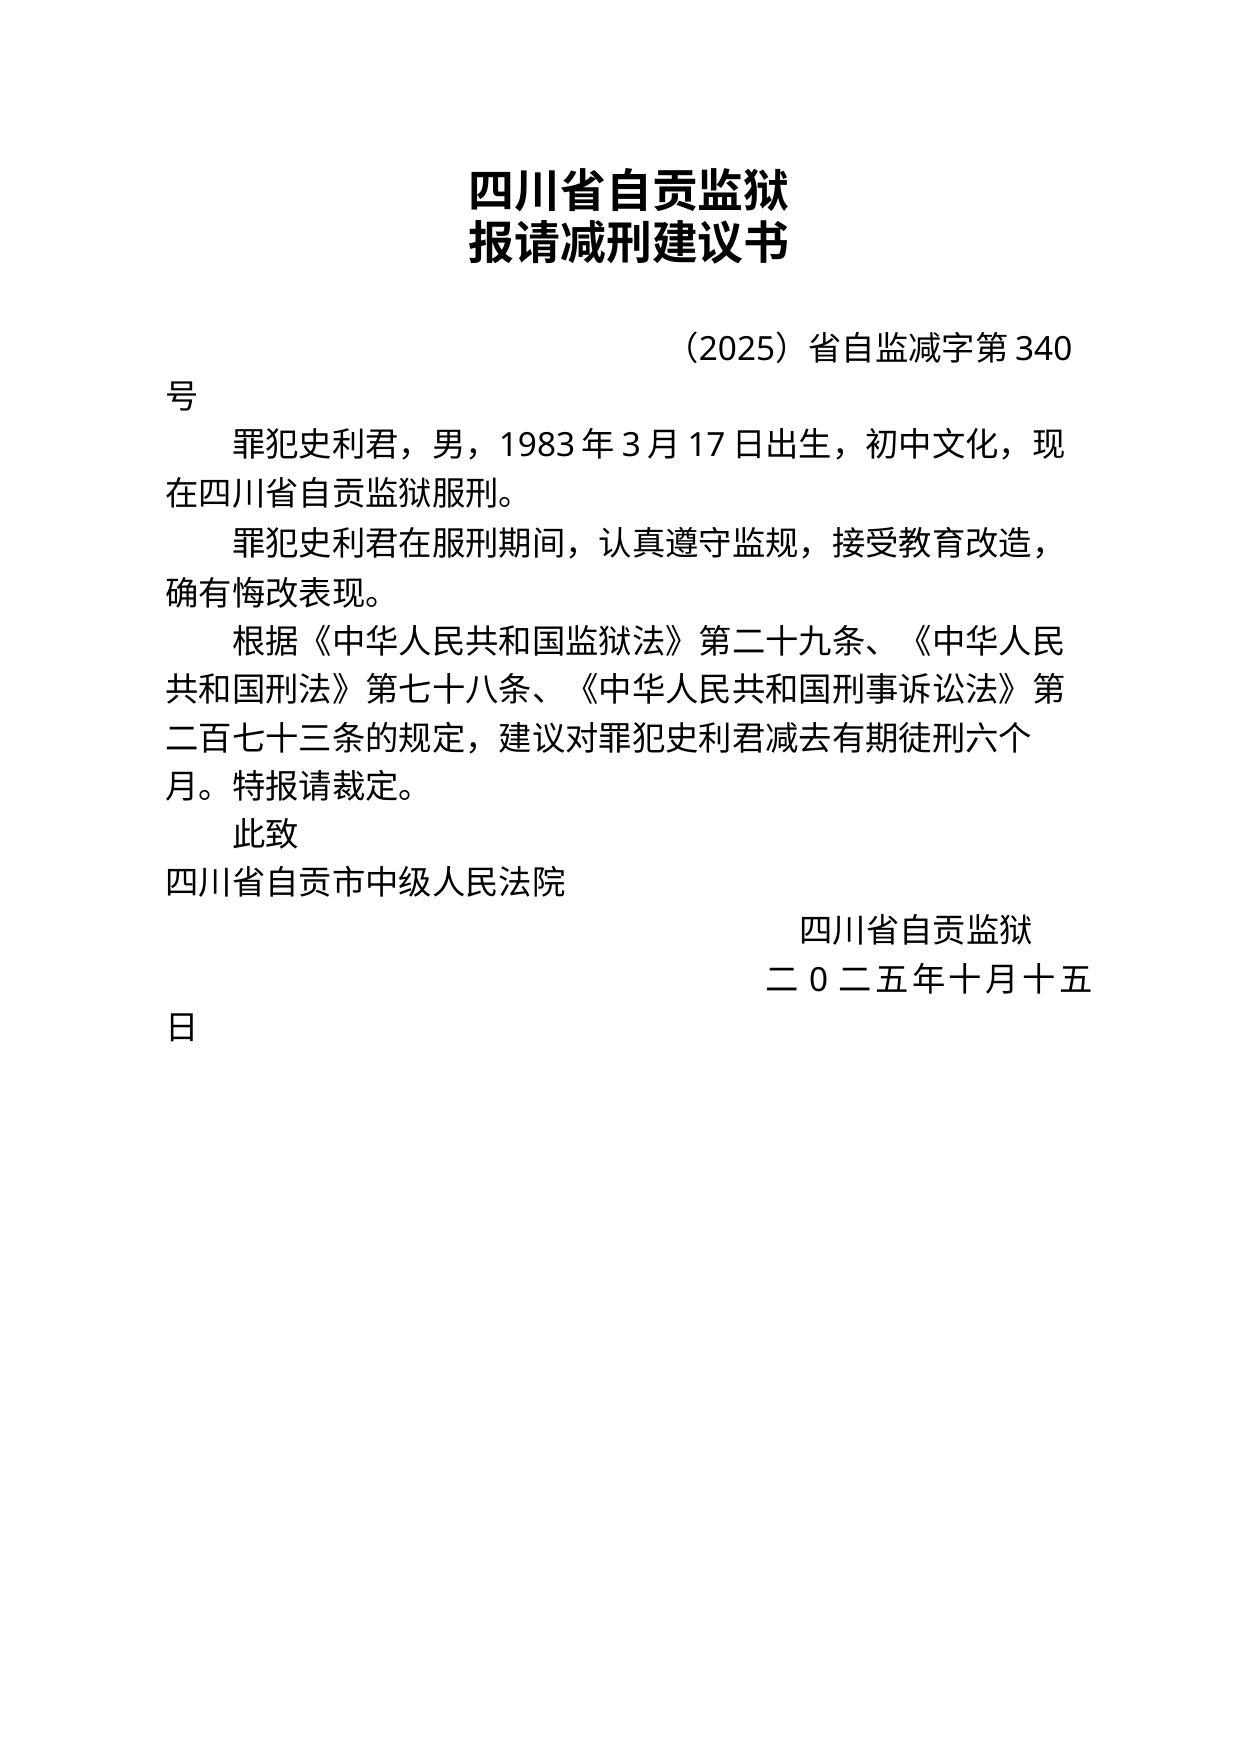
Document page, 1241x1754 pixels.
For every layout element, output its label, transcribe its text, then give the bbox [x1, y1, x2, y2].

text 四川省自贡市中级人民法院 [165, 856, 1093, 904]
text 报请减刑建议书 [165, 217, 1093, 269]
text 罪犯史利君，男，1983年3月17日出生，初中文化，现在四川省自贡监狱服刑。 [165, 418, 1093, 515]
text 根据《中华人民共和国监狱法》第二十九条、《中华人民共和国刑法》第七十八条、《中华人民共和国刑事诉讼法》第二百七十三条的规定，建议对罪犯史利君减去有期徒刑六个月。特报请裁定。 [165, 615, 1093, 808]
text 罪犯史利君在服刑期间，认真遵守监规，接受教育改造，确有悔改表现。 [165, 515, 1093, 615]
text 四川省自贡监狱 [165, 904, 1093, 952]
text 四川省自贡监狱 [165, 165, 1093, 217]
text （2025）省自监减字第340号 [165, 322, 1093, 418]
text 二0二五年十月十五日 [165, 952, 1093, 1049]
text 此致 [165, 808, 1093, 856]
